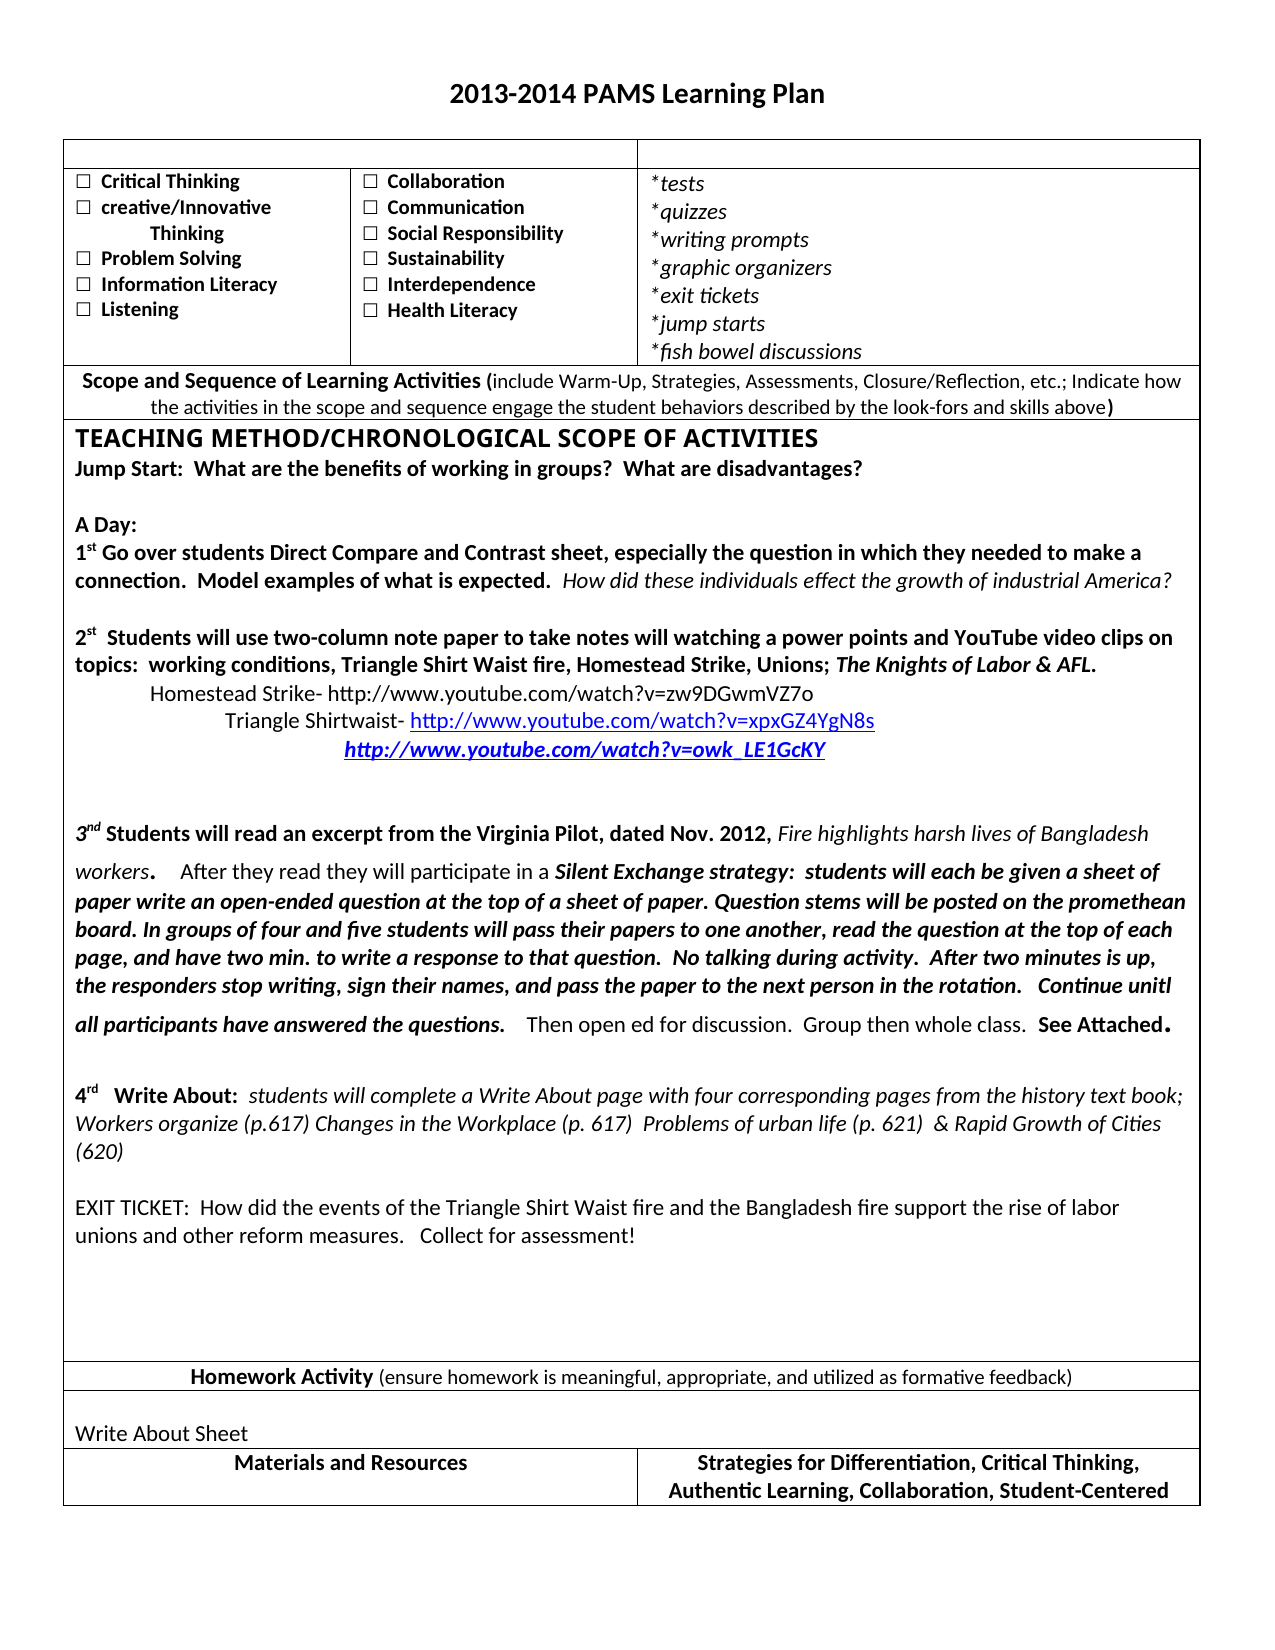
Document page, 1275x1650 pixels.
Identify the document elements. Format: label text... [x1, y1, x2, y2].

table_cell *tests *quizzes *writing prompts *graphic organizers *exit tickets *jump starts *fish bowel discussions [638, 169, 1199, 365]
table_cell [64, 1449, 637, 1504]
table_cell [638, 140, 1199, 168]
table_cell TEACHING METHOD/CHRONOLOGICAL SCOPE OF ACTIVITIES Jump Start: What are the benefits of working in groups? What are disadvantages? A Day: 1st Go over students Direct Compare and Contrast sheet, especially the question in which they needed to make a connection. Model examples of what is expected. How did these individuals effect the growth of industrial America? 2st Students will use two-column note paper to take notes will watching a power points and YouTube video clips on topics: working conditions, Triangle Shirt Waist fire, Homestead Strike, Unions; The Knights of Labor & AFL. Homestead Strike- http://www.youtube.com/watch?v=zw9DGwmVZ7o Triangle Shirtwaist- http://www.youtube.com/watch?v=xpxGZ4YgN8s http://www.youtube.com/watch?v=owk_LE1GcKY 3nd Students will read an excerpt from the Virginia Pilot, dated Nov. 2012, Fire highlights harsh lives of Bangladesh workers. After they read they will participate in a Silent Exchange strategy: students will each be given a sheet of paper write an open-ended question at the top of a sheet of paper. Question stems will be posted on the promethean board. In groups of four and five students will pass their papers to one another, read the question at the top of each page, and have two min. to write a response to that question. No talking during activity. After two minutes is up, the responders stop writing, sign their names, and pass the paper to the next person in the rotation. Continue unitl all participants have answered the questions. Then open ed for discussion. Group then whole class. See Attached. 4rd Write About: students will complete a Write About page with four corresponding pages from the history text book; Workers organize (p.617) Changes in the Workplace (p. 617) Problems of urban life (p. 621) & Rapid Growth of Cities (620) EXIT TICKET: How did the events of the Triangle Shirt Waist fire and the Bangladesh fire support the rise of labor unions and other reform measures. Collect for assessment! [64, 420, 1199, 1361]
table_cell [64, 140, 637, 168]
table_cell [638, 1449, 1199, 1504]
table_cell Write About Sheet [64, 1391, 1199, 1447]
table_cell Homework Activity (ensure homework is meaningful, appropriate, and utilized as formative feedback) [64, 1362, 1199, 1390]
table_cell Scope and Sequence of Learning Activities (include Warm-Up, Strategies, Assessments, Closure/Reflection, etc.; Indicate how the activities in the scope and sequence engage the student behaviors described by the look-fors and skills above) [64, 366, 1199, 419]
table_cell Collaboration Communication Social Responsibility Sustainability Interdependence Health Literacy [351, 169, 637, 365]
table_cell Critical Thinking creative/Innovative Thinking Problem Solving Information Literacy Listening [64, 169, 350, 365]
